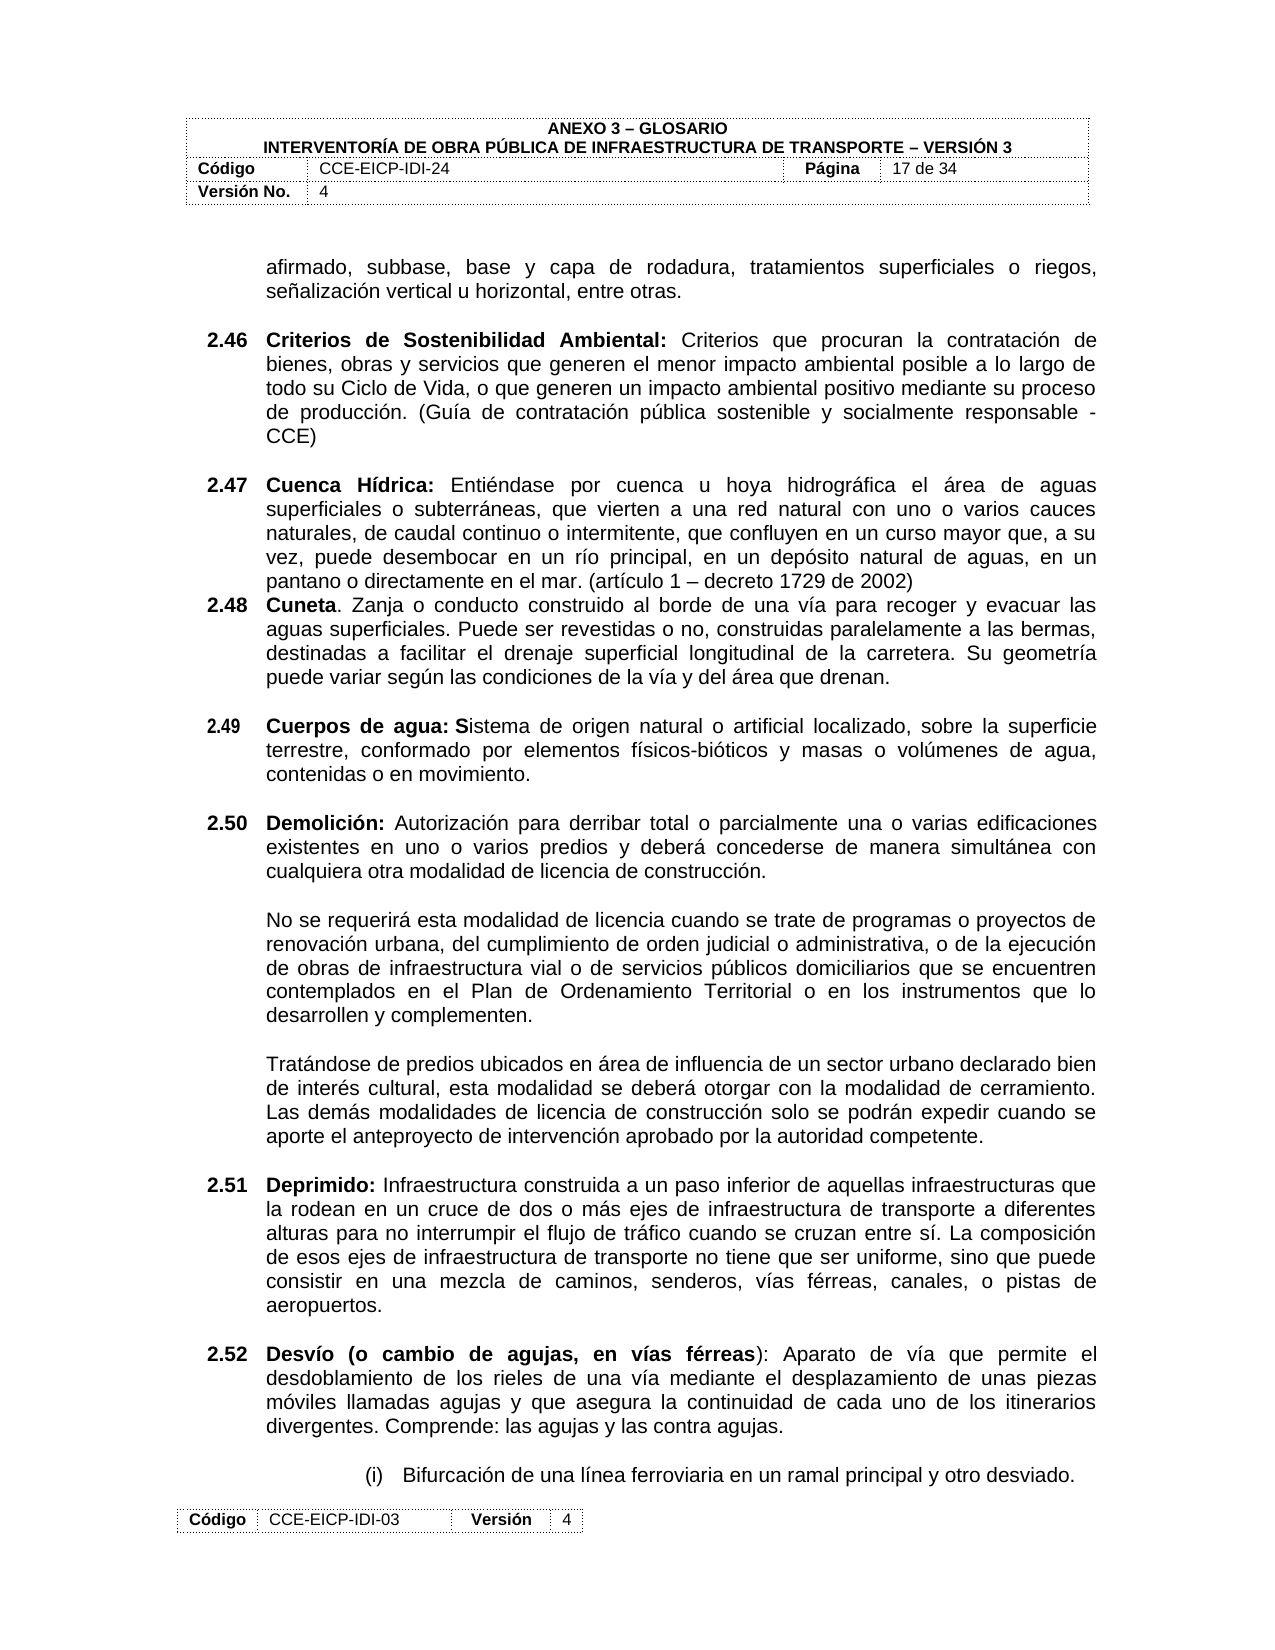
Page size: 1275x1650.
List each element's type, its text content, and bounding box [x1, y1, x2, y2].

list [207, 255, 1098, 303]
list Cuneta. Zanja o conducto construido al borde de una vía para recoger y evacuar las aguas superficiales. Puede ser revestidas o no, construidas paralelamente a las bermas, destinadas a facilitar el drenaje superficial longitudinal de la carretera. Su geometría puede variar según las condiciones de la vía y del área que drenan. [207, 593, 1098, 688]
text No se requerirá esta modalidad de licencia cuando se trate de programas o proyectos de renovación urbana, del cumplimiento de orden judicial o administrativa, o de la ejecución de obras de infraestructura vial o de servicios públicos domiciliarios que se encuentren contemplados en el Plan de Ordenamiento Territorial o en los instrumentos que lo desarrollen y complementen. [266, 907, 1098, 1027]
text Tratándose de predios ubicados en área de influencia de un sector urbano declarado bien de interés cultural, esta modalidad se deberá otorgar con la modalidad de cerramiento. Las demás modalidades de licencia de construcción solo se podrán expedir cuando se aporte el anteproyecto de intervención aprobado por la autoridad competente. [266, 1052, 1098, 1148]
list Deprimido: Infraestructura construida a un paso inferior de aquellas infraestructuras que la rodean en un cruce de dos o más ejes de infraestructura de transporte a diferentes alturas para no interrumpir el flujo de tráfico cuando se cruzan entre sí. La composición de esos ejes de infraestructura de transporte no tiene que ser uniforme, sino que puede consistir en una mezcla de caminos, senderos, vías férreas, canales, o pistas de aeropuertos. [207, 1173, 1098, 1317]
list Desvío (o cambio de agujas, en vías férreas): Aparato de vía que permite el desdoblamiento de los rieles de una vía mediante el desplazamiento de unas piezas móviles llamadas agujas y que asegura la continuidad de cada uno de los itinerarios divergentes. Comprende: las agujas y las contra agujas. [207, 1342, 1098, 1438]
list Criterios de Sostenibilidad Ambiental: Criterios que procuran la contratación de bienes, obras y servicios que generen el menor impacto ambiental posible a lo largo de todo su Ciclo de Vida, o que generen un impacto ambiental positivo mediante su proceso de producción. (Guía de contratación pública sostenible y socialmente responsable - CCE) [207, 328, 1098, 448]
list Cuerpos de agua: Sistema de origen natural o artificial localizado, sobre la superficie terrestre, conformado por elementos físicos-bióticos y masas o volúmenes de agua, contenidas o en movimiento. [207, 713, 1098, 786]
list Demolición: Autorización para derribar total o parcialmente una o varias edificaciones existentes en uno o varios predios y deberá concederse de manera simultánea con cualquiera otra modalidad de licencia de construcción. [207, 811, 1098, 882]
list Bifurcación de una línea ferroviaria en un ramal principal y otro desviado. [365, 1463, 1098, 1487]
list Cuenca Hídrica: Entiéndase por cuenca u hoya hidrográfica el área de aguas superficiales o subterráneas, que vierten a una red natural con uno o varios cauces naturales, de caudal continuo o intermitente, que confluyen en un curso mayor que, a su vez, puede desembocar en un río principal, en un depósito natural de aguas, en un pantano o directamente en el mar. (artículo 1 – decreto 1729 de 2002) [207, 473, 1098, 593]
